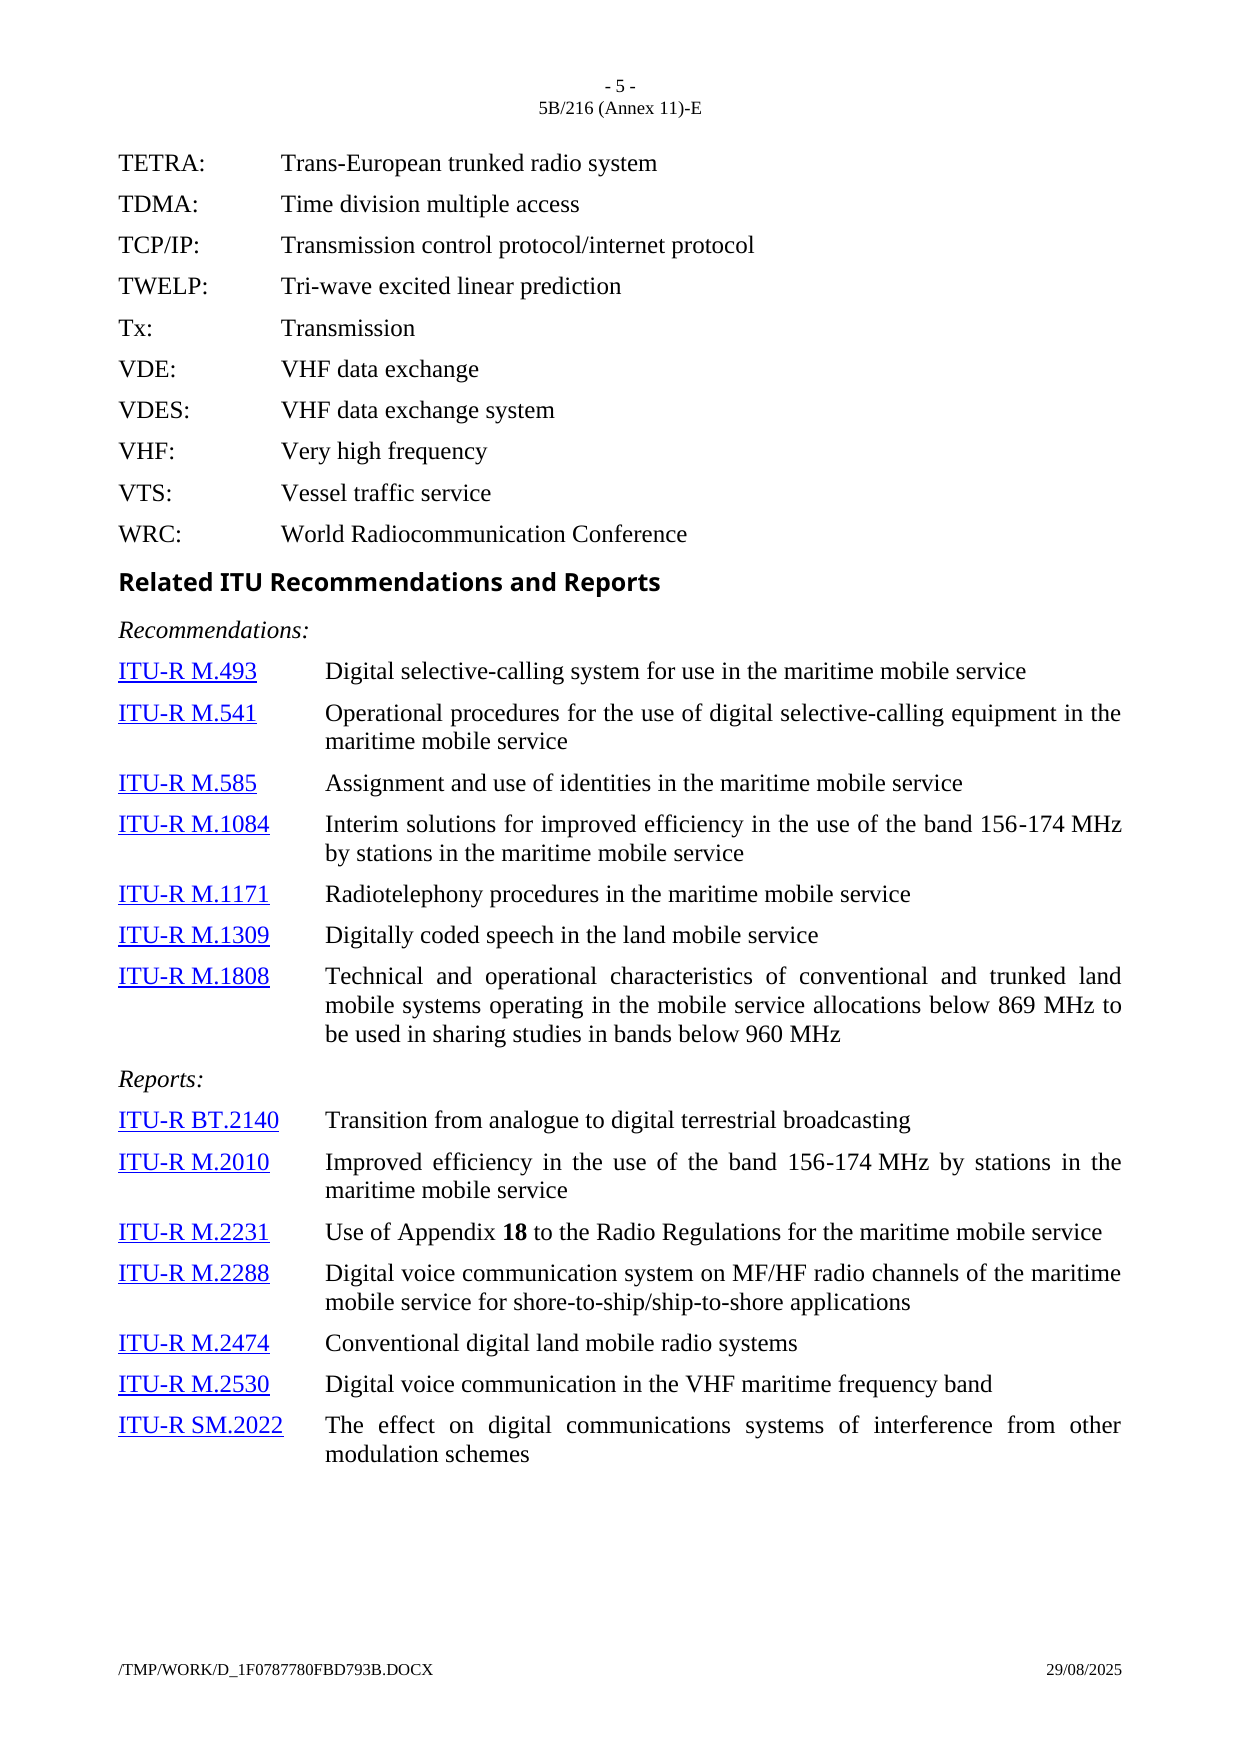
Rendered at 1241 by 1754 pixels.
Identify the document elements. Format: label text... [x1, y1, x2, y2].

text ITU-R M.1808 Technical and operational characteristics of conventional and trunked land mobile systems operating in the mobile service allocations below 869 MHz to be used in sharing studies in bands below 960 MHz [118, 961, 1122, 1048]
text WRC: World Radiocommunication Conference [118, 519, 1122, 548]
subtitle Recommendations: [118, 615, 1122, 644]
text ITU-R BT.2140 Transition from analogue to digital terrestrial broadcasting [118, 1106, 1122, 1134]
text ITU-R SM.2022 The effect on digital communications systems of interference from other modulation schemes [118, 1411, 1122, 1468]
text TETRA: Trans-European trunked radio system [118, 148, 1122, 176]
subtitle Related ITU Recommendations and Reports [118, 564, 1122, 598]
text TDMA: Time division multiple access [118, 189, 1122, 218]
text VTS: Vessel traffic service [118, 478, 1122, 506]
text ITU-R M.2474 Conventional digital land mobile radio systems [118, 1328, 1122, 1357]
text TCP/IP: Transmission control protocol/internet protocol [118, 230, 1122, 259]
text Tx: Transmission [118, 313, 1122, 341]
text ITU-R M.493 Digital selective-calling system for use in the maritime mobile service [118, 656, 1122, 685]
text ITU-R M.1171 Radiotelephony procedures in the maritime mobile service [118, 879, 1122, 908]
text ITU-R M.541 Operational procedures for the use of digital selective-calling equipment in the maritime mobile service [118, 698, 1122, 755]
text TWELP: Tri-wave excited linear prediction [118, 271, 1122, 300]
text ITU-R M.2010 Improved efficiency in the use of the band 156-174 MHz by stations in the maritime mobile service [118, 1147, 1122, 1204]
subtitle Reports: [118, 1064, 1122, 1093]
text ITU-R M.2288 Digital voice communication system on MF/HF radio channels of the maritime mobile service for shore-to-ship/ship-to-shore applications [118, 1258, 1122, 1316]
text ITU-R M.2530 Digital voice communication in the VHF maritime frequency band [118, 1369, 1122, 1398]
text ITU-R M.1309 Digitally coded speech in the land mobile service [118, 920, 1122, 949]
text VDE: VHF data exchange [118, 354, 1122, 383]
text VDES: VHF data exchange system [118, 395, 1122, 424]
text VHF: Very high frequency [118, 436, 1122, 465]
text ITU-R M.1084 Interim solutions for improved efficiency in the use of the band 156-174 MHz by stations in the maritime mobile service [118, 809, 1122, 866]
text ITU-R M.585 Assignment and use of identities in the maritime mobile service [118, 768, 1122, 796]
text ITU-R M.2231 Use of Appendix 18 to the Radio Regulations for the maritime mobile service [118, 1217, 1122, 1246]
